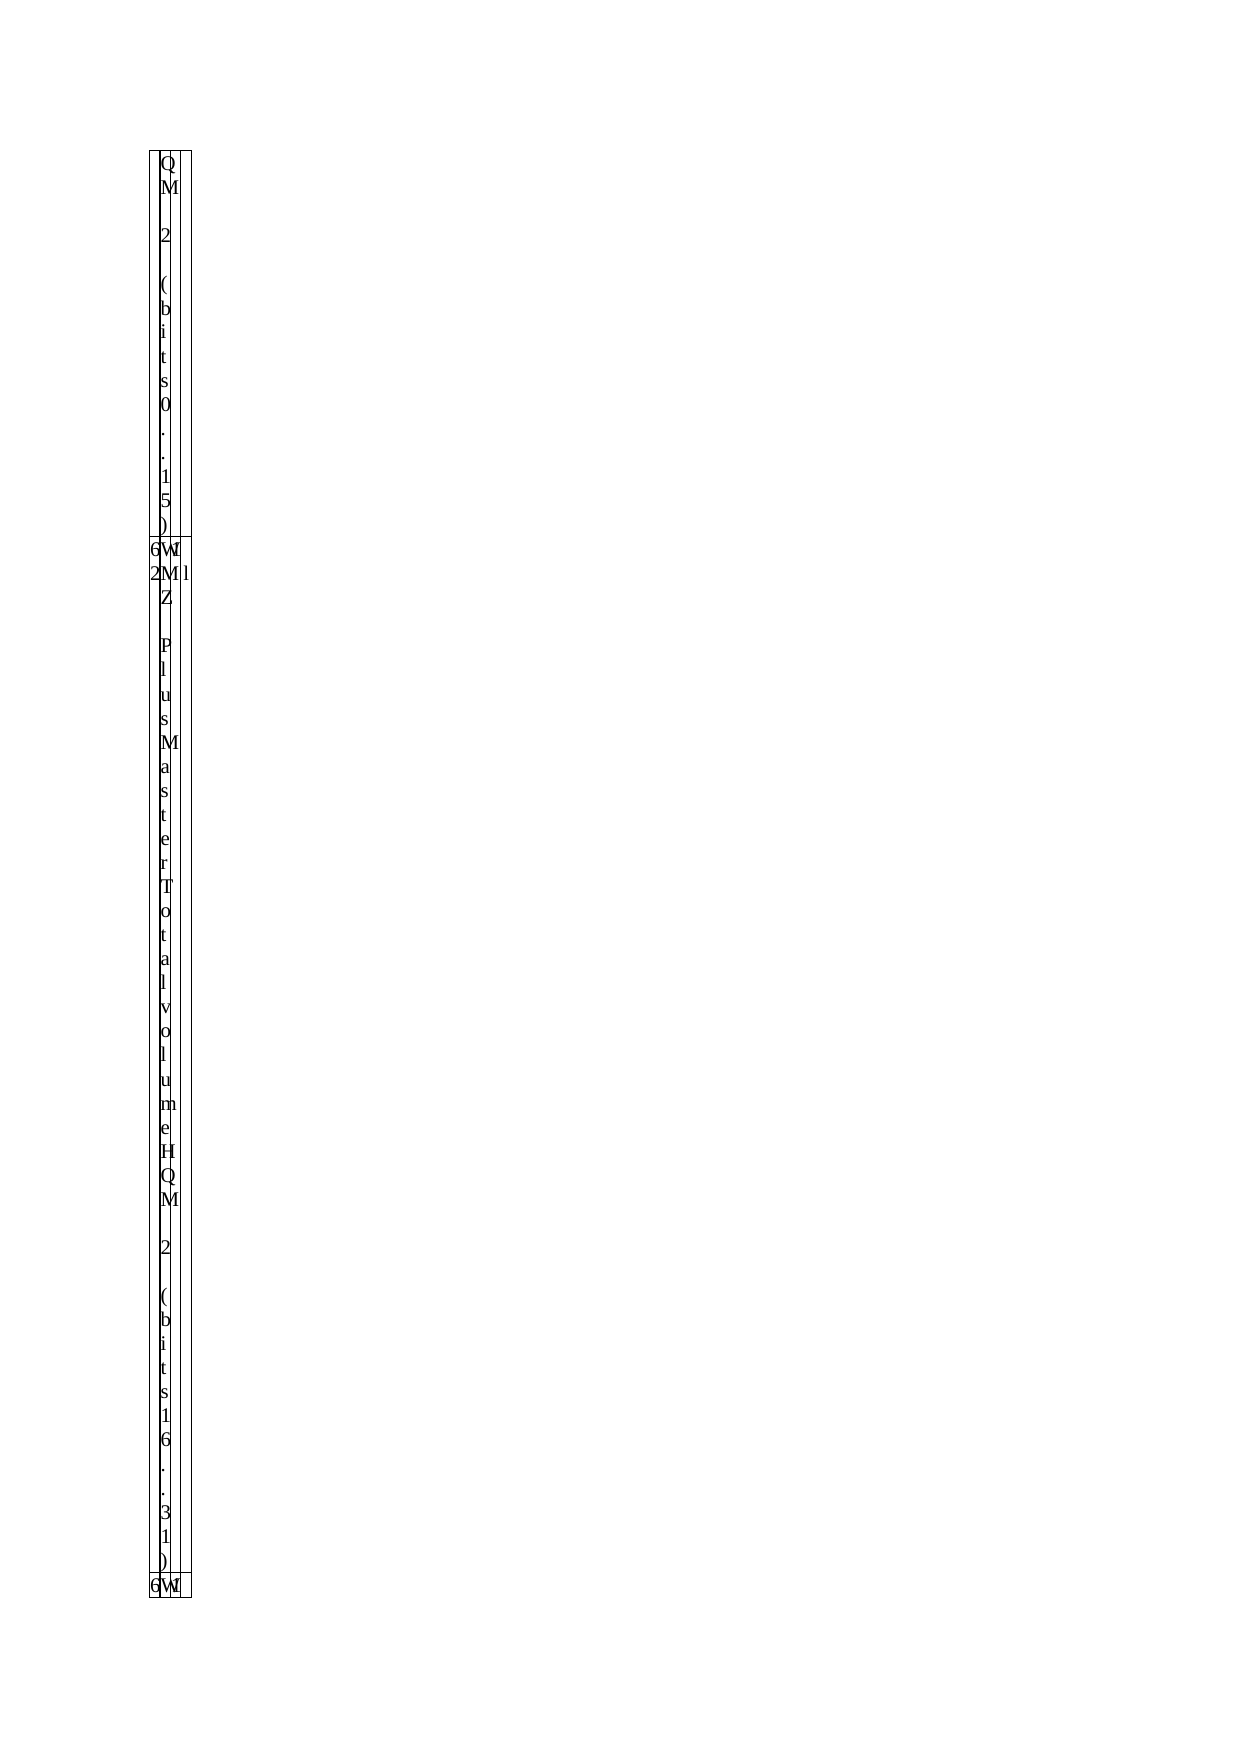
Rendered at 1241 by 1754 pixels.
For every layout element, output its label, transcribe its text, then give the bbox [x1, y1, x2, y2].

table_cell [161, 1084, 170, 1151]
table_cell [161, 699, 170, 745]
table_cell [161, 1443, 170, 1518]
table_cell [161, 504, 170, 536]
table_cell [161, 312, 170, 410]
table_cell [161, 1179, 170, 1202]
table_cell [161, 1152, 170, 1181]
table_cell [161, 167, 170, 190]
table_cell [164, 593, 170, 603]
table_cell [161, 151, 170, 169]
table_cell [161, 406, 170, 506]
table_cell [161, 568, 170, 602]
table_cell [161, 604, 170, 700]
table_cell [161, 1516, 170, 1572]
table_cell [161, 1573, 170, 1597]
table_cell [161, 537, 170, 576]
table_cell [161, 182, 170, 314]
